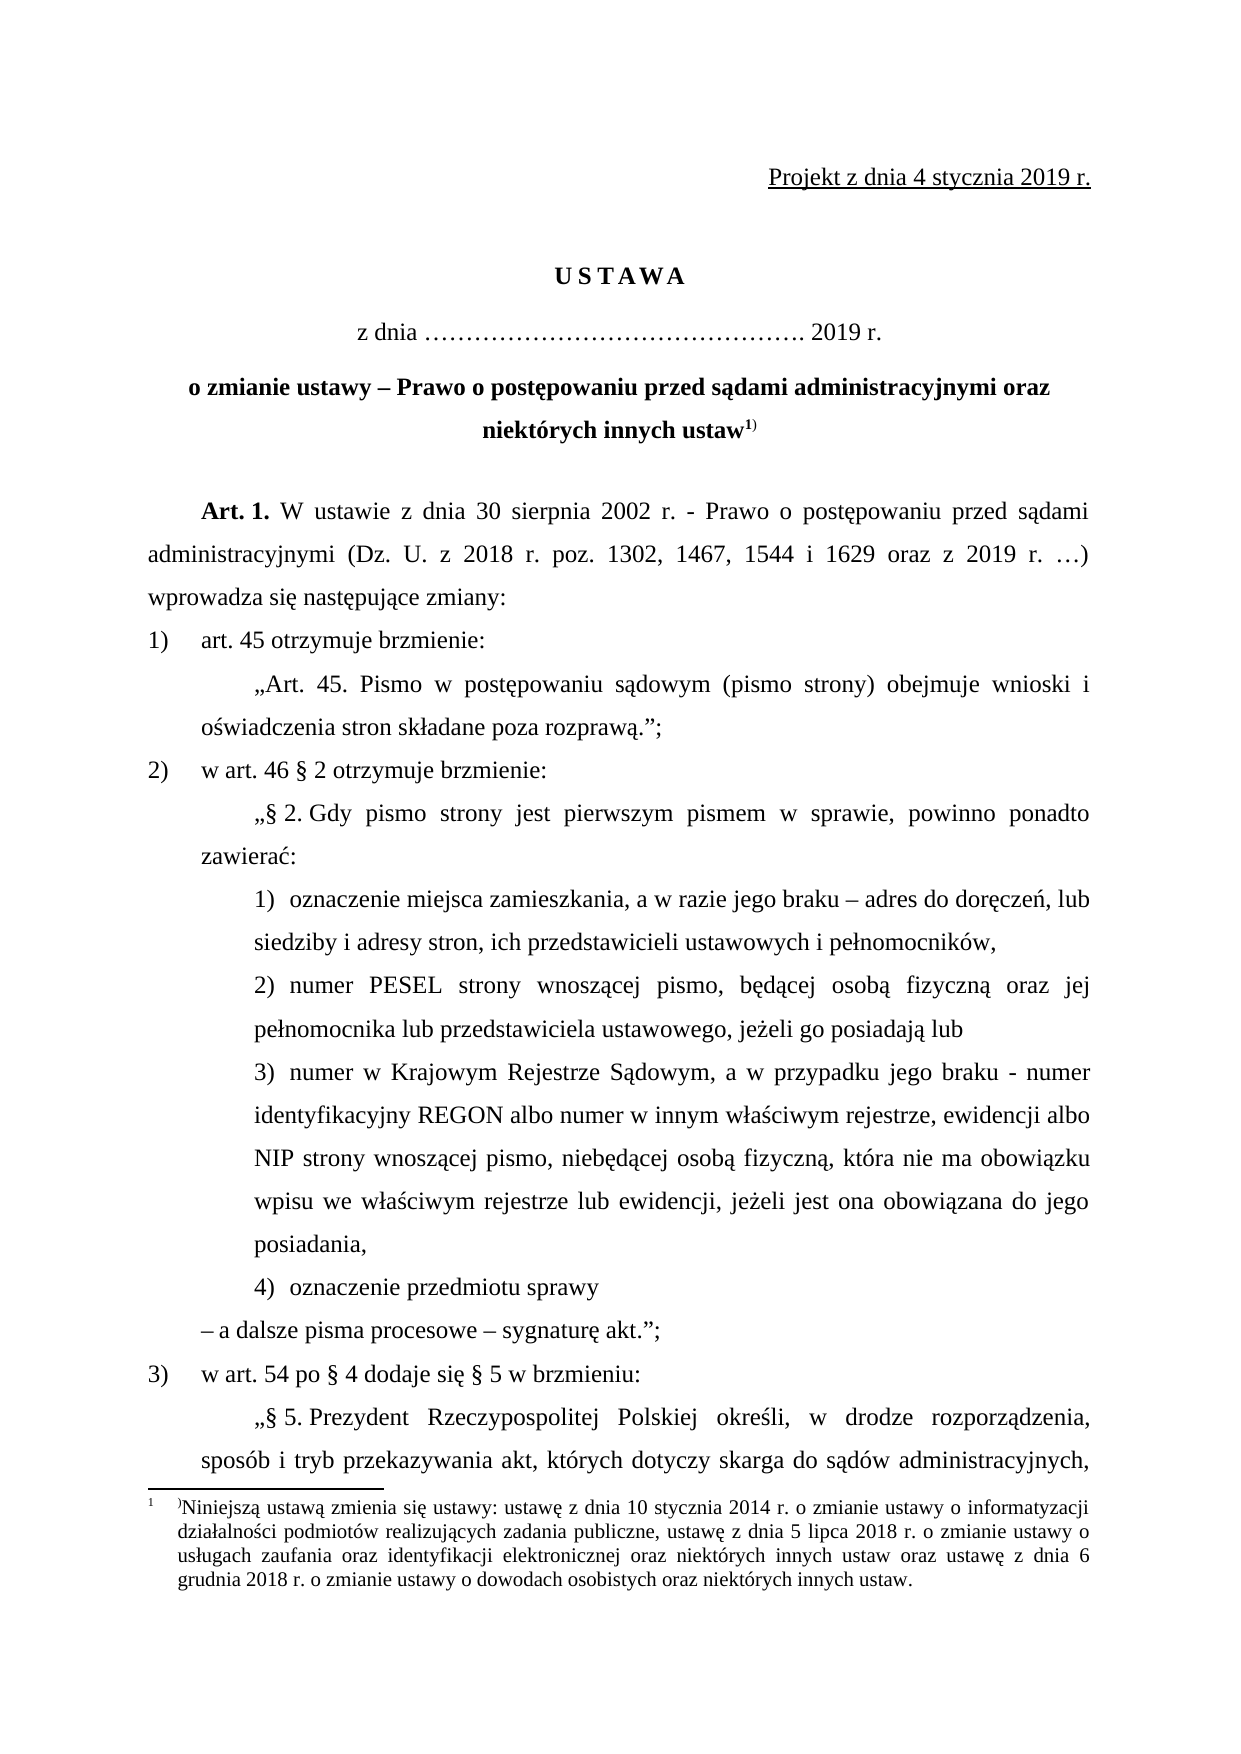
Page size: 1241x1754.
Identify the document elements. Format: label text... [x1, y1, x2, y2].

text 4) oznaczenie przedmiotu sprawy [254, 1272, 1091, 1301]
text „Art. 45. Pismo w postępowaniu sądowym (pismo strony) obejmuje wnioski i oświadczenia stron składane poza rozprawą.”; [201, 669, 1091, 741]
text Art. 1. W ustawie z dnia 30 sierpnia 2002 r. - Prawo o postępowaniu przed sądami administracyjnymi (Dz. U. z 2018 r. poz. 1302, 1467, 1544 i 1629 oraz z 2019 r. …) wprowadza się następujące zmiany: [148, 496, 1091, 611]
text 3) w art. 54 po § 4 dodaje się § 5 w brzmieniu: [148, 1359, 1091, 1387]
text „§ 2. Gdy pismo strony jest pierwszym pismem w sprawie, powinno ponadto zawierać: [201, 798, 1091, 870]
text 3) numer w Krajowym Rejestrze Sądowym, a w przypadku jego braku - numer identyfikacyjny REGON albo numer w innym właściwym rejestrze, ewidencji albo NIP strony wnoszącej pismo, niebędącej osobą fizyczną, która nie ma obowiązku wpisu we właściwym rejestrze lub ewidencji, jeżeli jest ona obowiązana do jego posiadania, [254, 1057, 1091, 1258]
text 2) w art. 46 § 2 otrzymuje brzmienie: [148, 755, 1091, 784]
text z dnia ………………………………………. 2019 r. [148, 317, 1091, 346]
text USTAWA [148, 261, 1091, 290]
text Projekt z dnia 4 stycznia 2019 r. [148, 162, 1091, 191]
text 1) oznaczenie miejsca zamieszkania, a w razie jego braku – adres do doręczeń, lub siedziby i adresy stron, ich przedstawicieli ustawowych i pełnomocników, [254, 884, 1091, 956]
text 2) numer PESEL strony wnoszącej pismo, będącej osobą fizyczną oraz jej pełnomocnika lub przedstawiciela ustawowego, jeżeli go posiadają lub [254, 971, 1091, 1042]
text – a dalsze pisma procesowe – sygnaturę akt.”; [201, 1316, 1091, 1344]
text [201, 1402, 1091, 1474]
text o zmianie ustawy – Prawo o postępowaniu przed sądami administracyjnymi oraz niektórych innych ustaw) [148, 372, 1091, 444]
text 1) art. 45 otrzymuje brzmienie: [148, 626, 1091, 654]
